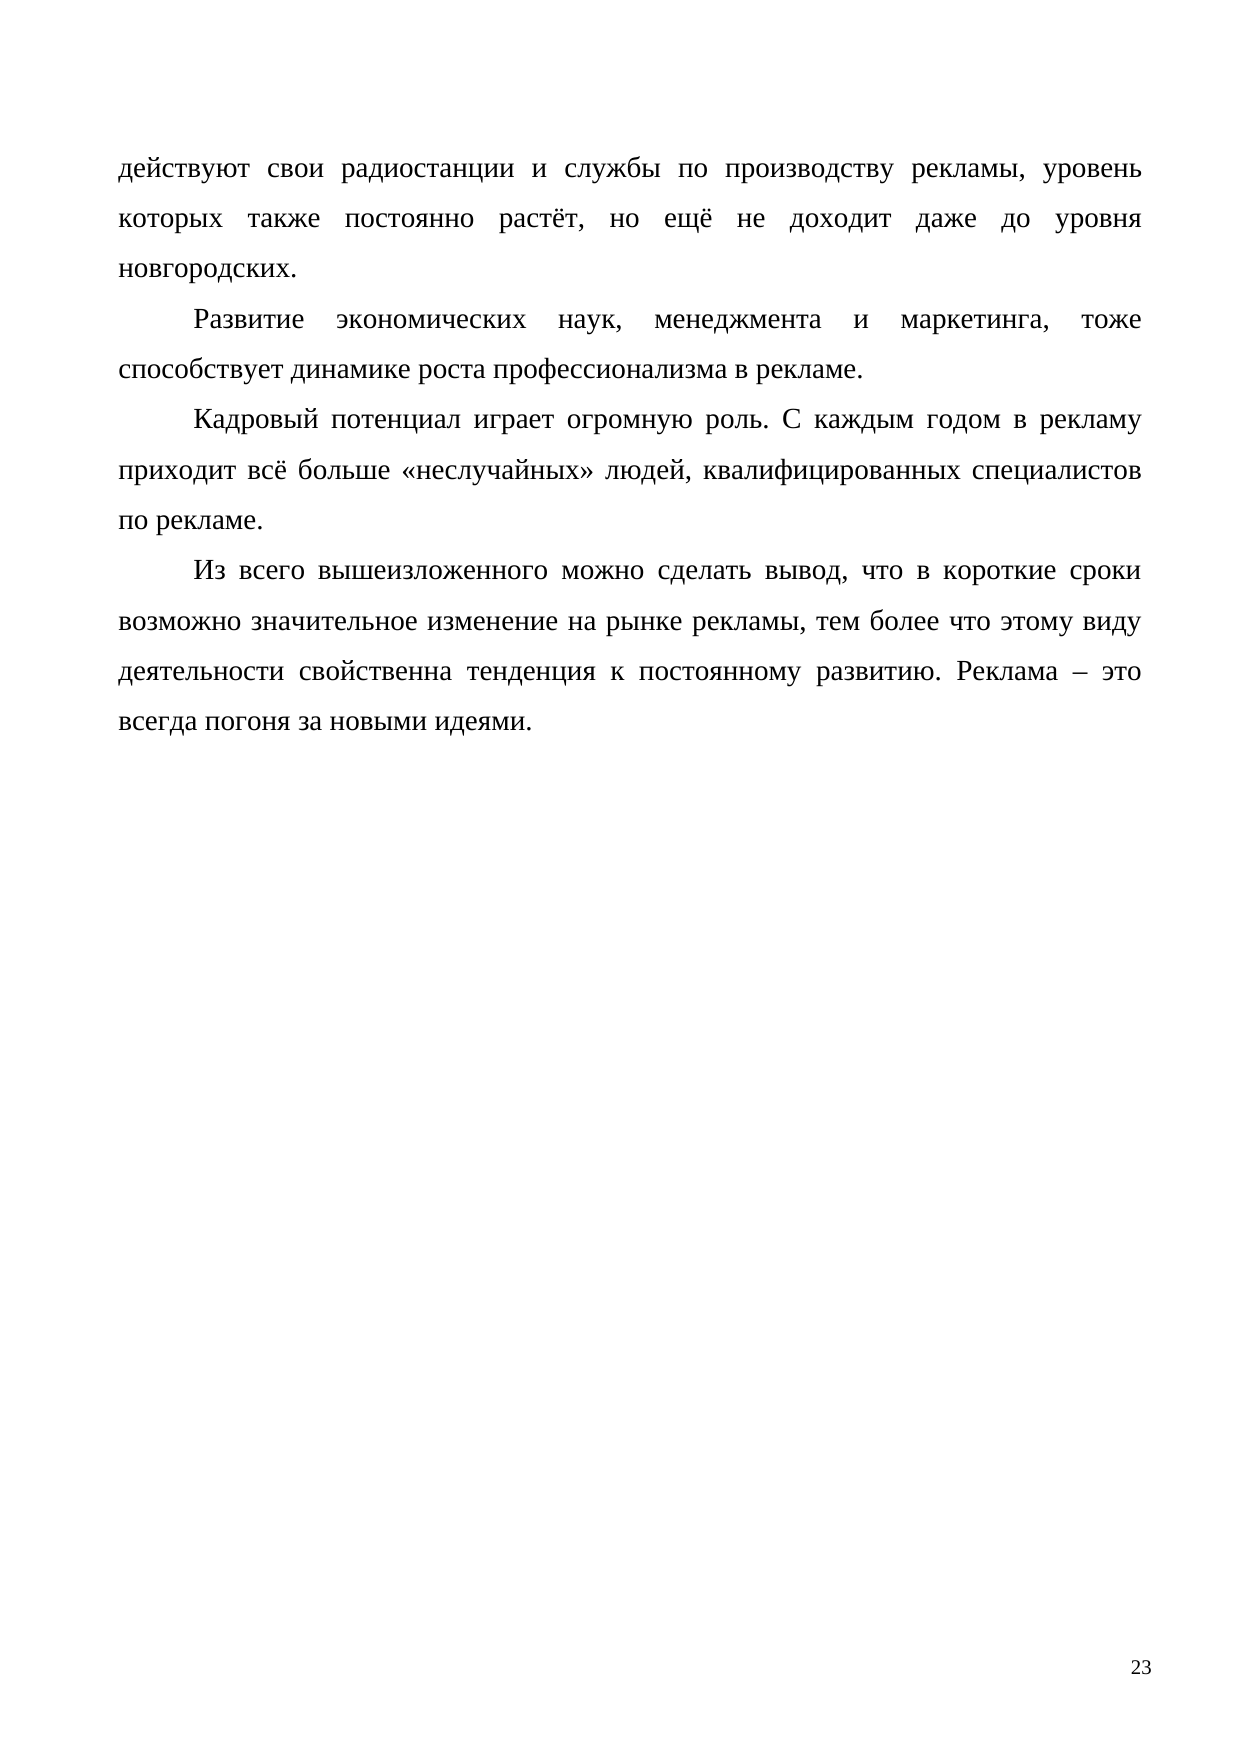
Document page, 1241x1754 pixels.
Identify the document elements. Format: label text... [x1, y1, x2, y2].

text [118, 150, 1143, 284]
text Развитие экономических наук, менеджмента и маркетинга, тоже способствует динамике роста профессионализма в рекламе. [118, 301, 1143, 385]
text Кадровый потенциал играет огромную роль. С каждым годом в рекламу приходит всё больше «неслучайных» людей, квалифицированных специалистов по рекламе. [118, 402, 1143, 536]
text Из всего вышеизложенного можно сделать вывод, что в короткие сроки возможно значительное изменение на рынке рекламы, тем более что этому виду деятельности свойственна тенденция к постоянному развитию. Реклама – это всегда погоня за новыми идеями. [118, 552, 1143, 737]
